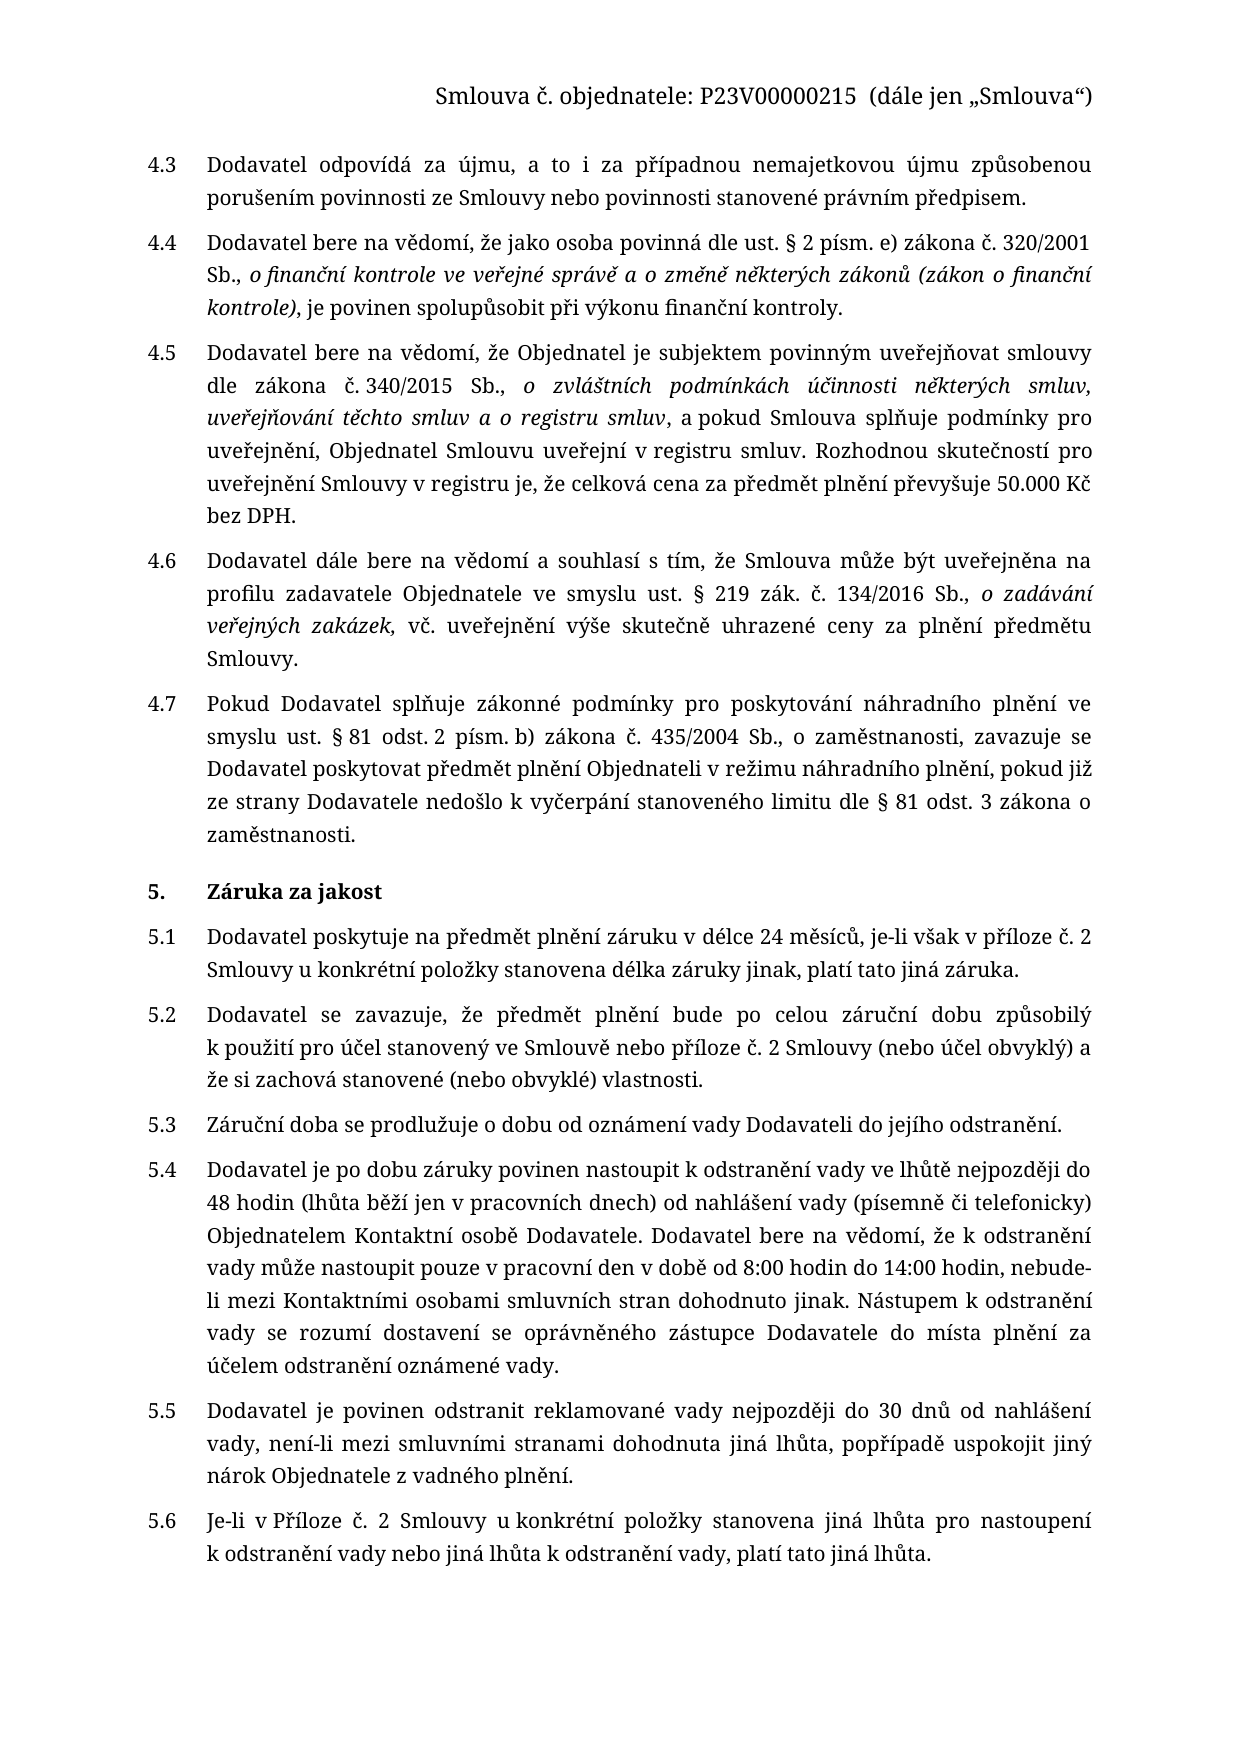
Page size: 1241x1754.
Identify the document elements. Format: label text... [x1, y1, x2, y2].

list Dodavatel je po dobu záruky povinen nastoupit k odstranění vady ve lhůtě nejpozději do 48 hodin (lhůta běží jen v pracovních dnech) od nahlášení vady (písemně či telefonicky) Objednatelem Kontaktní osobě Dodavatele. Dodavatel bere na vědomí, že k odstranění vady může nastoupit pouze v pracovní den v době od 8:00 hodin do 14:00 hodin, nebude-li mezi Kontaktními osobami smluvních stran dohodnuto jinak. Nástupem k odstranění vady se rozumí dostavení se oprávněného zástupce Dodavatele do místa plnění za účelem odstranění oznámené vady. [148, 1156, 1093, 1379]
list Dodavatel dále bere na vědomí a souhlasí s tím, že Smlouva může být uveřejněna na profilu zadavatele Objednatele ve smyslu ust. § 219 zák. č. 134/2016 Sb., o zadávání veřejných zakázek, vč. uveřejnění výše skutečně uhrazené ceny za plnění předmětu Smlouvy. [148, 546, 1093, 673]
list Je-li v Příloze č. 2 Smlouvy u konkrétní položky stanovena jiná lhůta pro nastoupení k odstranění vady nebo jiná lhůta k odstranění vady, platí tato jiná lhůta. [148, 1507, 1093, 1568]
list Záruka za jakost [148, 877, 1093, 906]
list Dodavatel odpovídá za újmu, a to i za případnou nemajetkovou újmu způsobenou porušením povinnosti ze Smlouvy nebo povinnosti stanovené právním předpisem. [148, 150, 1093, 211]
list Dodavatel bere na vědomí, že Objednatel je subjektem povinným uveřejňovat smlouvy dle zákona č. 340/2015 Sb., o zvláštních podmínkách účinnosti některých smluv, uveřejňování těchto smluv a o registru smluv, a pokud Smlouva splňuje podmínky pro uveřejnění, Objednatel Smlouvu uveřejní v registru smluv. Rozhodnou skutečností pro uveřejnění Smlouvy v registru je, že celková cena za předmět plnění převyšuje 50.000 Kč bez DPH. [148, 338, 1093, 530]
list Dodavatel je povinen odstranit reklamované vady nejpozději do 30 dnů od nahlášení vady, není-li mezi smluvními stranami dohodnuta jiná lhůta, popřípadě uspokojit jiný nárok Objednatele z vadného plnění. [148, 1396, 1093, 1490]
list Dodavatel bere na vědomí, že jako osoba povinná dle ust. § 2 písm. e) zákona č. 320/2001 Sb., o finanční kontrole ve veřejné správě a o změně některých zákonů (zákon o finanční kontrole), je povinen spolupůsobit při výkonu finanční kontroly. [148, 228, 1093, 322]
list Dodavatel se zavazuje, že předmět plnění bude po celou záruční dobu způsobilý k použití pro účel stanovený ve Smlouvě nebo příloze č. 2 Smlouvy (nebo účel obvyklý) a že si zachová stanovené (nebo obvyklé) vlastnosti. [148, 1000, 1093, 1094]
list Pokud Dodavatel splňuje zákonné podmínky pro poskytování náhradního plnění ve smyslu ust. § 81 odst. 2 písm. b) zákona č. 435/2004 Sb., o zaměstnanosti, zavazuje se Dodavatel poskytovat předmět plnění Objednateli v režimu náhradního plnění, pokud již ze strany Dodavatele nedošlo k vyčerpání stanoveného limitu dle § 81 odst. 3 zákona o zaměstnanosti. [148, 689, 1093, 848]
list Záruční doba se prodlužuje o dobu od oznámení vady Dodavateli do jejího odstranění. [148, 1110, 1093, 1139]
list Dodavatel poskytuje na předmět plnění záruku v délce 24 měsíců, je-li však v příloze č. 2 Smlouvy u konkrétní položky stanovena délka záruky jinak, platí tato jiná záruka. [148, 922, 1093, 983]
